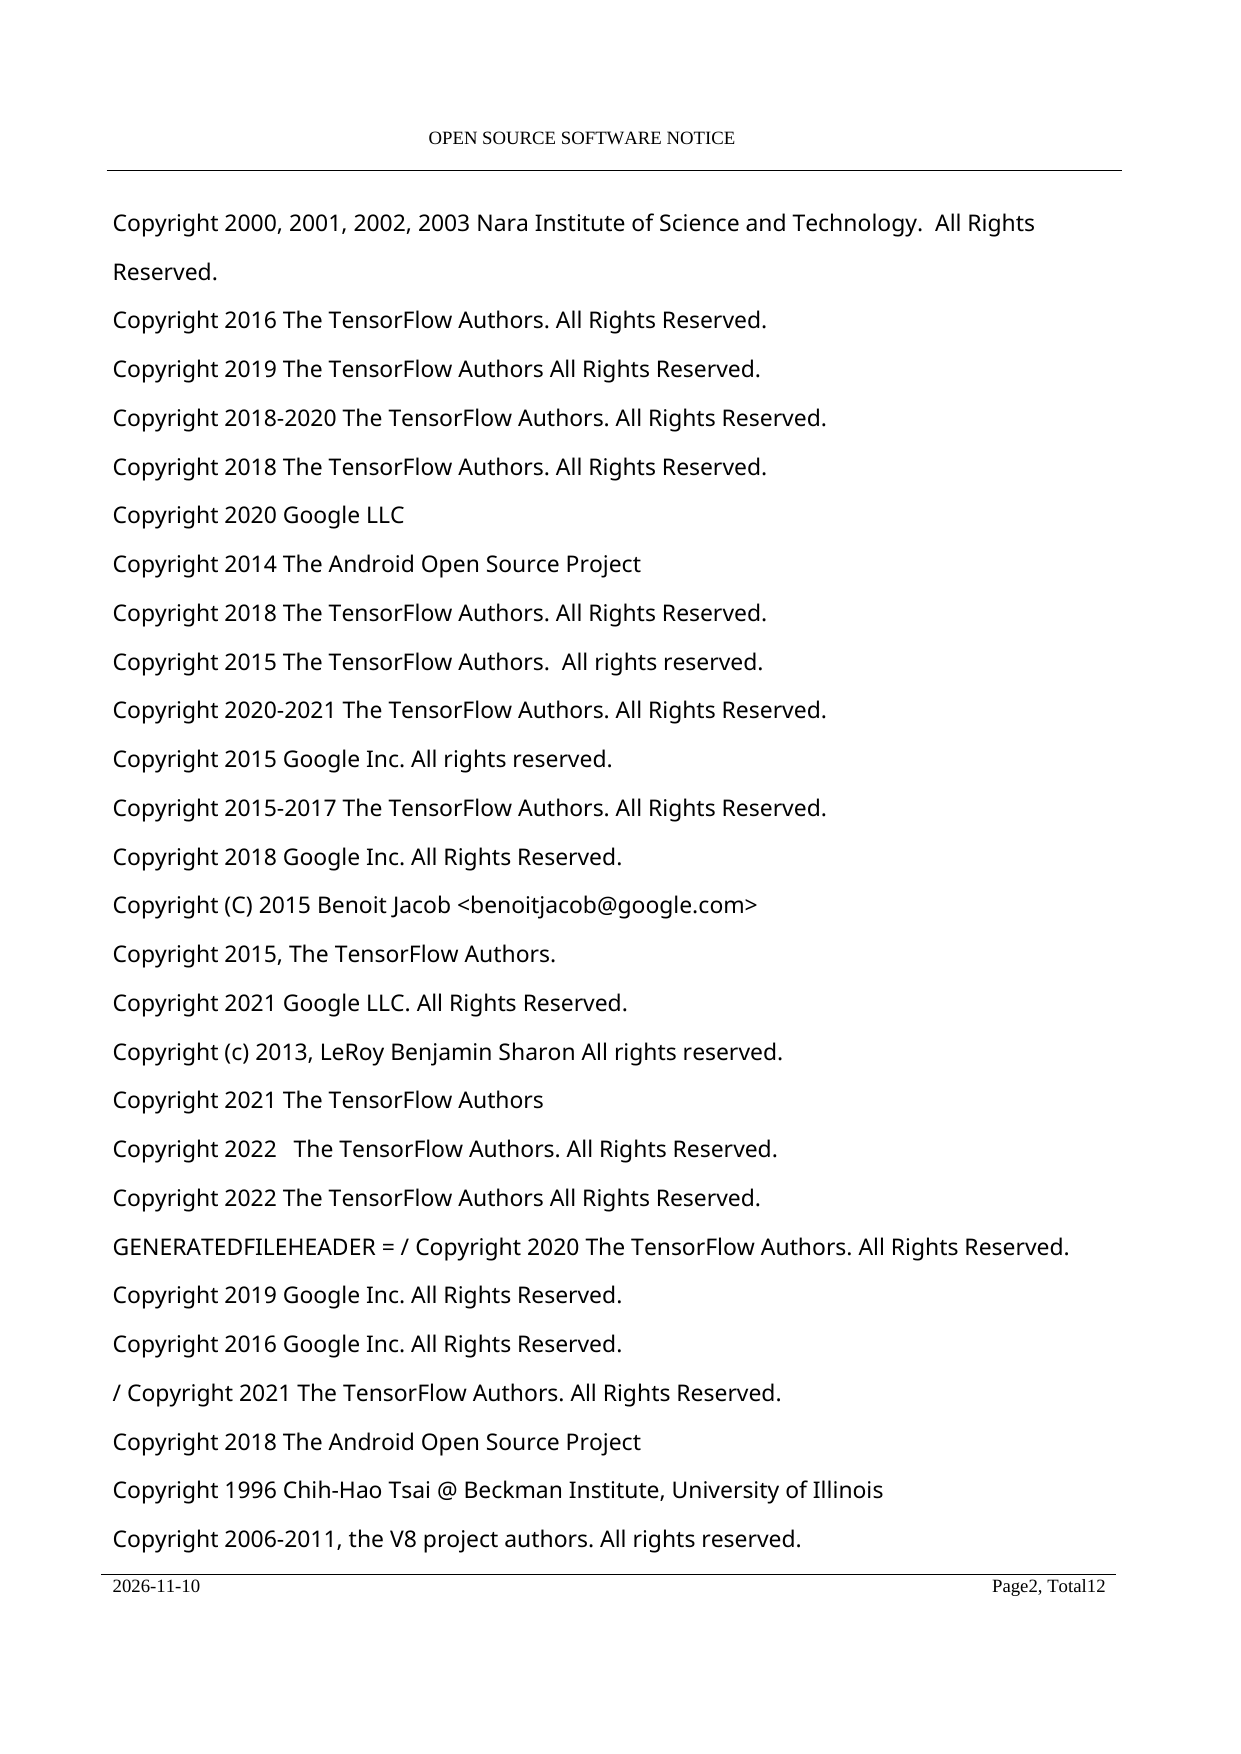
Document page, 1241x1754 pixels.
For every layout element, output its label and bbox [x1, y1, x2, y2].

text [112, 206, 1128, 1555]
